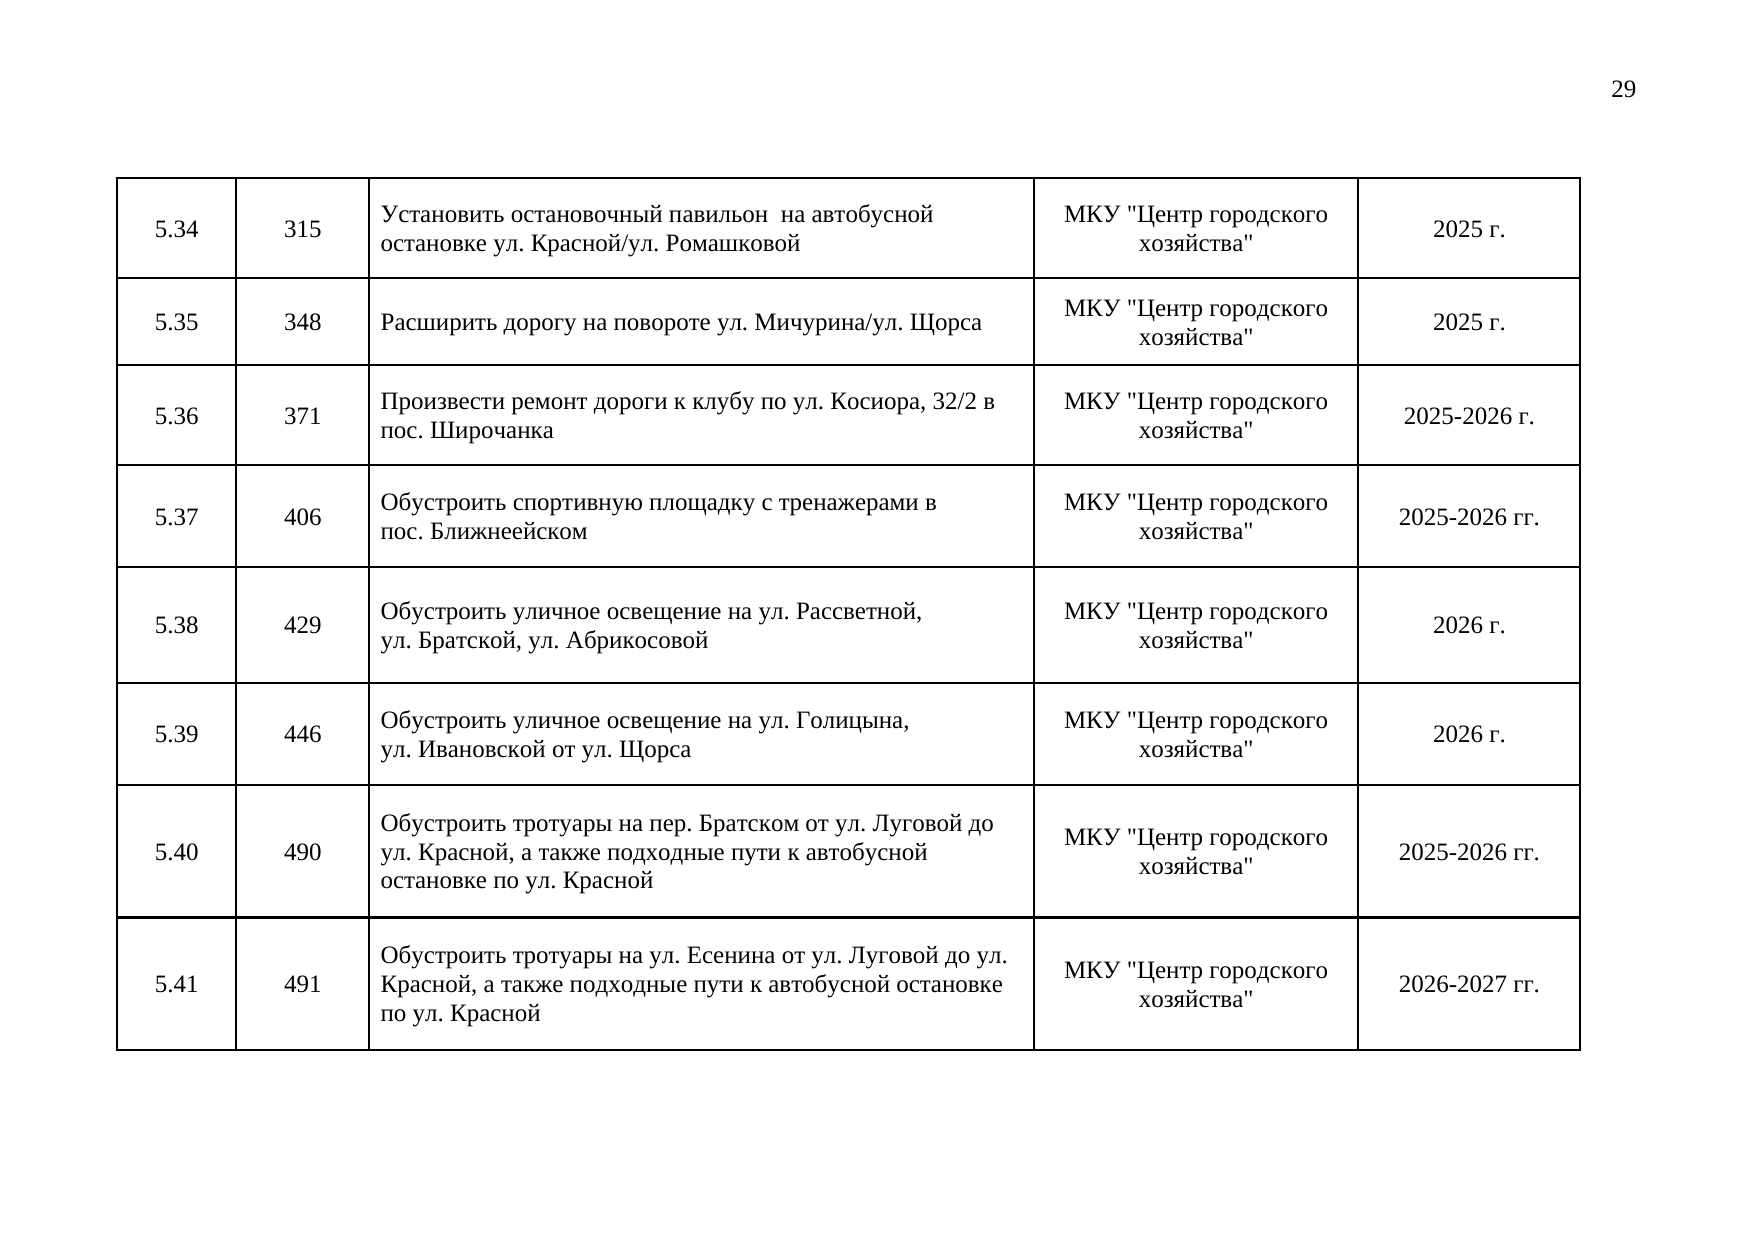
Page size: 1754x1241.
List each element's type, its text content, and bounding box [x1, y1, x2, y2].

table_cell 2025 г. [1359, 179, 1579, 277]
table_cell 2025-2026 гг. [1359, 466, 1579, 566]
table_cell 315 [237, 179, 368, 277]
table_cell 5.34 [118, 179, 235, 277]
table_cell Произвести ремонт дороги к клубу по ул. Косиора, 32/2 в пос. Широчанка [370, 366, 1033, 464]
table_cell 429 [237, 568, 368, 682]
table_cell 5.41 [118, 919, 235, 1049]
table_cell 5.39 [118, 684, 235, 783]
table_cell 2026-2027 гг. [1359, 919, 1579, 1049]
table_cell 348 [237, 279, 368, 364]
table_cell МКУ "Центр городского хозяйства" [1035, 279, 1357, 364]
table_cell 371 [237, 366, 368, 464]
table_cell МКУ "Центр городского хозяйства" [1035, 366, 1357, 464]
table_cell МКУ "Центр городского хозяйства" [1035, 786, 1357, 916]
table_cell Обустроить спортивную площадку с тренажерами в пос. Ближнеейском [370, 466, 1033, 566]
table_cell Установить остановочный павильон на автобусной остановке ул. Красной/ул. Ромашковой [370, 179, 1033, 277]
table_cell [1035, 919, 1357, 1049]
table_cell 406 [237, 466, 368, 566]
table_cell 5.35 [118, 279, 235, 364]
table_cell 5.37 [118, 466, 235, 566]
table_cell 2025-2026 г. [1359, 366, 1579, 464]
table_cell Расширить дорогу на повороте ул. Мичурина/ул. Щорса [370, 279, 1033, 364]
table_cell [1035, 179, 1357, 277]
table_cell Обустроить уличное освещение на ул. Рассветной, ул. Братской, ул. Абрикосовой [370, 568, 1033, 682]
table_cell 5.38 [118, 568, 235, 682]
table_cell 2025 г. [1359, 279, 1579, 364]
table_cell 2026 г. [1359, 684, 1579, 783]
table_cell МКУ "Центр городского хозяйства" [1035, 684, 1357, 783]
table_cell 2026 г. [1359, 568, 1579, 682]
table_cell МКУ "Центр городского хозяйства" [1035, 568, 1357, 682]
table_cell 491 [237, 919, 368, 1049]
table_cell 490 [237, 786, 368, 916]
table_cell 2025-2026 гг. [1359, 786, 1579, 916]
table_cell Обустроить тротуары на пер. Братском от ул. Луговой до ул. Красной, а также подходные пути к автобусной остановке по ул. Красной [370, 786, 1033, 916]
table_cell Обустроить уличное освещение на ул. Голицына, ул. Ивановской от ул. Щорса [370, 684, 1033, 783]
table_cell 5.40 [118, 786, 235, 916]
table_cell МКУ "Центр городского хозяйства" [1035, 466, 1357, 566]
table_cell 5.36 [118, 366, 235, 464]
table_cell 446 [237, 684, 368, 783]
table_cell Обустроить тротуары на ул. Есенина от ул. Луговой до ул. Красной, а также подходные пути к автобусной остановке по ул. Красной [370, 919, 1033, 1049]
